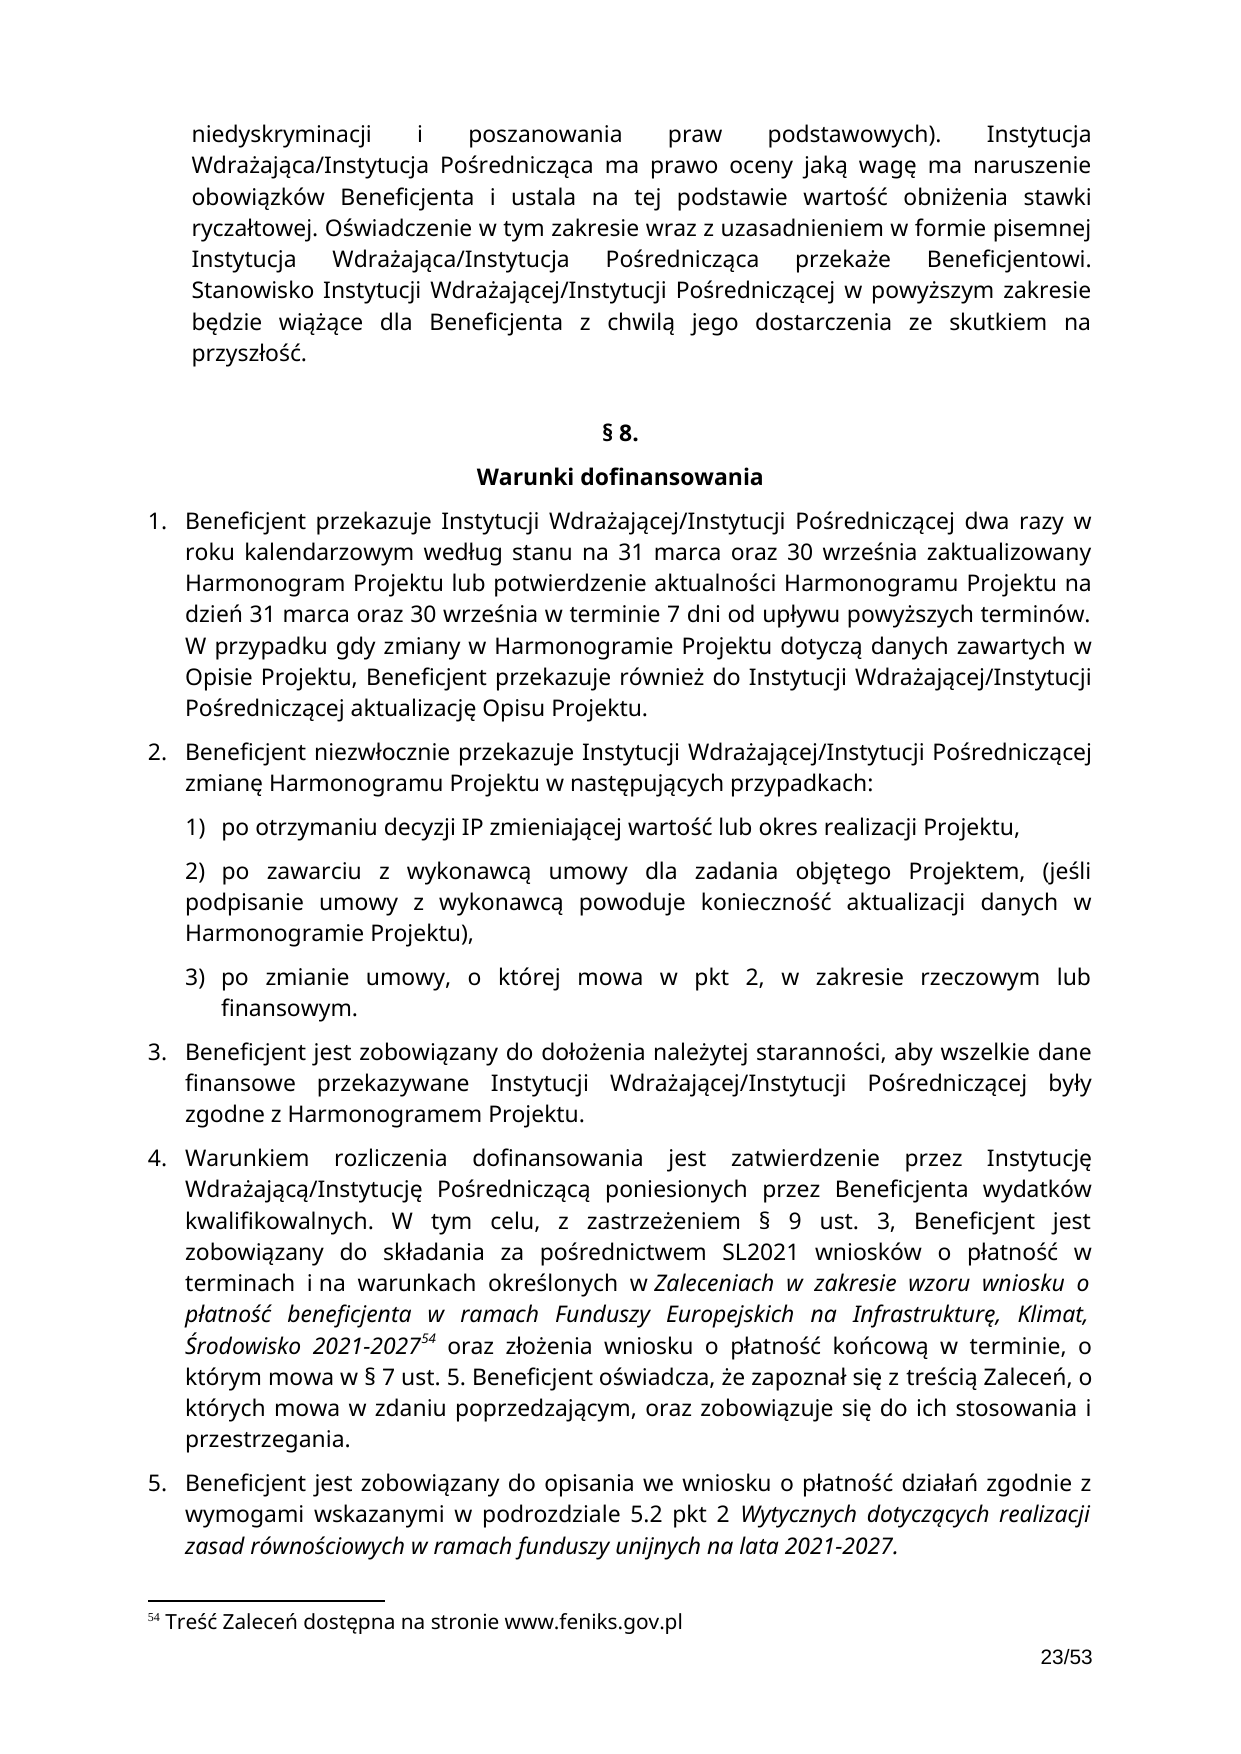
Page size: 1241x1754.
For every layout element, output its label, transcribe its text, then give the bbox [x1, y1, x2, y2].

list Beneficjent jest zobowiązany do dołożenia należytej staranności, aby wszelkie dane finansowe przekazywane Instytucji Wdrażającej/Instytucji Pośredniczącej były zgodne z Harmonogramem Projektu. [148, 1036, 1092, 1130]
text 2) po zawarciu z wykonawcą umowy dla zadania objętego Projektem, (jeśli podpisanie umowy z wykonawcą powoduje konieczność aktualizacji danych w Harmonogramie Projektu), [185, 855, 1092, 948]
text 1) po otrzymaniu decyzji IP zmieniającej wartość lub okres realizacji Projektu, [185, 811, 1092, 842]
text 3) po zmianie umowy, o której mowa w pkt 2, w zakresie rzeczowym lub finansowym. [185, 961, 1092, 1023]
list Beneficjent jest zobowiązany do opisania we wniosku o płatność działań zgodnie z wymogami wskazanymi w podrozdziale 5.2 pkt 2 Wytycznych dotyczących realizacji zasad równościowych w ramach funduszy unijnych na lata 2021-2027. [148, 1467, 1092, 1561]
text § 8. [148, 417, 1092, 448]
list Warunkiem rozliczenia dofinansowania jest zatwierdzenie przez Instytucję Wdrażającą/Instytucję Pośredniczącą poniesionych przez Beneficjenta wydatków kwalifikowalnych. W tym celu, z zastrzeżeniem § 9 ust. 3, Beneficjent jest zobowiązany do składania za pośrednictwem SL2021 wniosków o płatność w terminach i na warunkach określonych w Zaleceniach w zakresie wzoru wniosku o płatność beneficjenta w ramach Funduszy Europejskich na Infrastrukturę, Klimat, Środowisko 2021-2027 oraz złożenia wniosku o płatność końcową w terminie, o którym mowa w § 7 ust. 5. Beneficjent oświadcza, że zapoznał się z treścią Zaleceń, o których mowa w zdaniu poprzedzającym, oraz zobowiązuje się do ich stosowania i przestrzegania. [148, 1142, 1092, 1455]
list Beneficjent niezwłocznie przekazuje Instytucji Wdrażającej/Instytucji Pośredniczącej zmianę Harmonogramu Projektu w następujących przypadkach: [148, 736, 1092, 798]
list Beneficjent przekazuje Instytucji Wdrażającej/Instytucji Pośredniczącej dwa razy w roku kalendarzowym według stanu na 31 marca oraz 30 września zaktualizowany Harmonogram Projektu lub potwierdzenie aktualności Harmonogramu Projektu na dzień 31 marca oraz 30 września w terminie 7 dni od upływu powyższych terminów. W przypadku gdy zmiany w Harmonogramie Projektu dotyczą danych zawartych w Opisie Projektu, Beneficjent przekazuje również do Instytucji Wdrażającej/Instytucji Pośredniczącej aktualizację Opisu Projektu. [148, 505, 1092, 723]
text Warunki dofinansowania [148, 461, 1092, 492]
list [148, 118, 1092, 368]
